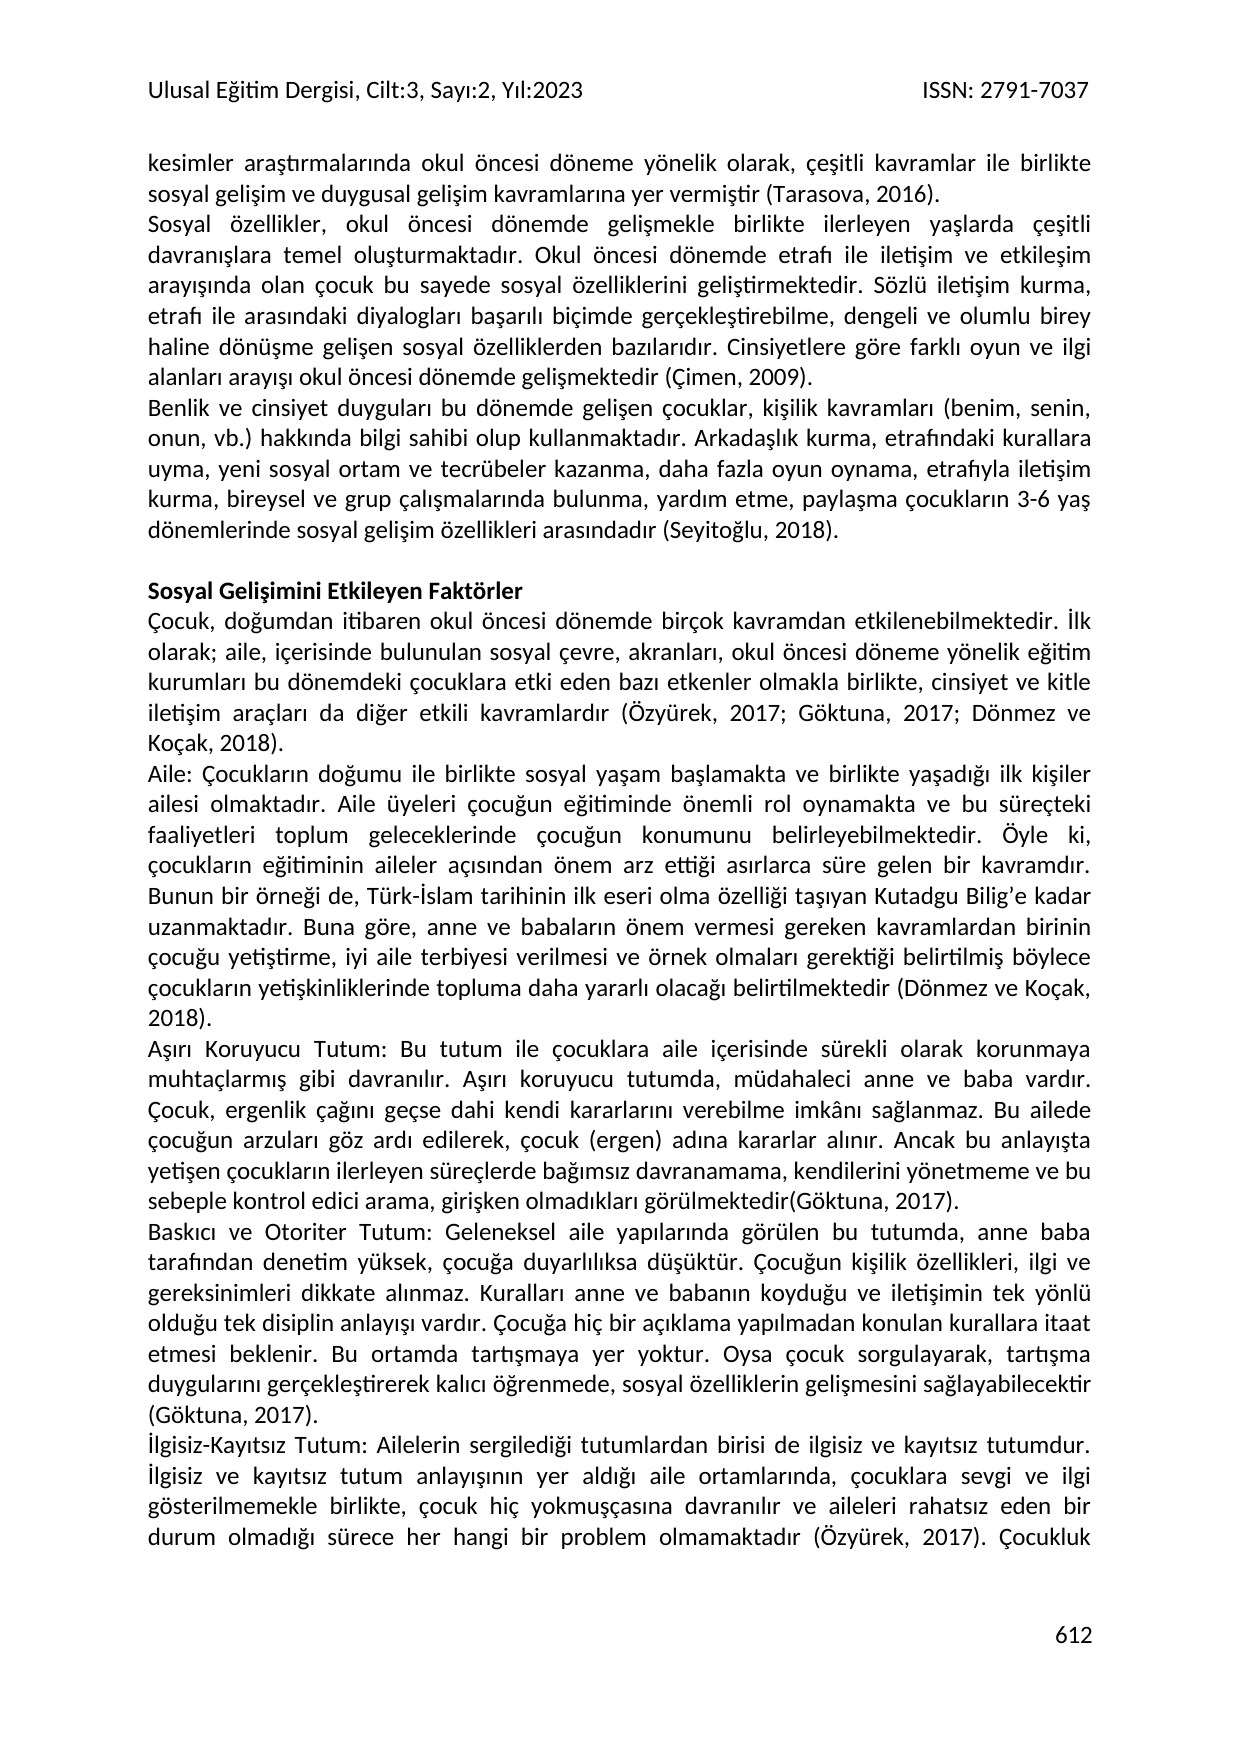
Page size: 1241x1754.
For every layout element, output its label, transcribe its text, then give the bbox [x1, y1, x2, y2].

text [148, 1429, 1093, 1552]
text Baskıcı ve Otoriter Tutum: Geleneksel aile yapılarında görülen bu tutumda, anne baba tarafından denetim yüksek, çocuğa duyarlılıksa düşüktür. Çocuğun kişilik özellikleri, ilgi ve gereksinimleri dikkate alınmaz. Kuralları anne ve babanın koyduğu ve iletişimin tek yönlü olduğu tek disiplin anlayışı vardır. Çocuğa hiç bir açıklama yapılmadan konulan kurallara itaat etmesi beklenir. Bu ortamda tartışmaya yer yoktur. Oysa çocuk sorgulayarak, tartışma duygularını gerçekleştirerek kalıcı öğrenmede, sosyal özelliklerin gelişmesini sağlayabilecektir (Göktuna, 2017). [148, 1216, 1093, 1429]
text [148, 148, 1093, 209]
text Benlik ve cinsiyet duyguları bu dönemde gelişen çocuklar, kişilik kavramları (benim, senin, onun, vb.) hakkında bilgi sahibi olup kullanmaktadır. Arkadaşlık kurma, etrafındaki kurallara uyma, yeni sosyal ortam ve tecrübeler kazanma, daha fazla oyun oynama, etrafıyla iletişim kurma, bireysel ve grup çalışmalarında bulunma, yardım etme, paylaşma çocukların 3-6 yaş dönemlerinde sosyal gelişim özellikleri arasındadır (Seyitoğlu, 2018). [148, 392, 1093, 544]
text Sosyal özellikler, okul öncesi dönemde gelişmekle birlikte ilerleyen yaşlarda çeşitli davranışlara temel oluşturmaktadır. Okul öncesi dönemde etrafı ile iletişim ve etkileşim arayışında olan çocuk bu sayede sosyal özelliklerini geliştirmektedir. Sözlü iletişim kurma, etrafı ile arasındaki diyalogları başarılı biçimde gerçekleştirebilme, dengeli ve olumlu birey haline dönüşme gelişen sosyal özelliklerden bazılarıdır. Cinsiyetlere göre farklı oyun ve ilgi alanları arayışı okul öncesi dönemde gelişmektedir (Çimen, 2009). [148, 209, 1093, 392]
text Aile: Çocukların doğumu ile birlikte sosyal yaşam başlamakta ve birlikte yaşadığı ilk kişiler ailesi olmaktadır. Aile üyeleri çocuğun eğitiminde önemli rol oynamakta ve bu süreçteki faaliyetleri toplum geleceklerinde çocuğun konumunu belirleyebilmektedir. Öyle ki, çocukların eğitiminin aileler açısından önem arz ettiği asırlarca süre gelen bir kavramdır. Bunun bir örneği de, Türk-İslam tarihinin ilk eseri olma özelliği taşıyan Kutadgu Bilig’e kadar uzanmaktadır. Buna göre, anne ve babaların önem vermesi gereken kavramlardan birinin çocuğu yetiştirme, iyi aile terbiyesi verilmesi ve örnek olmaları gerektiği belirtilmiş böylece çocukların yetişkinliklerinde topluma daha yararlı olacağı belirtilmektedir (Dönmez ve Koçak, 2018). [148, 758, 1093, 1033]
text Aşırı Koruyucu Tutum: Bu tutum ile çocuklara aile içerisinde sürekli olarak korunmaya muhtaçlarmış gibi davranılır. Aşırı koruyucu tutumda, müdahaleci anne ve baba vardır. Çocuk, ergenlik çağını geçse dahi kendi kararlarını verebilme imkânı sağlanmaz. Bu ailede çocuğun arzuları göz ardı edilerek, çocuk (ergen) adına kararlar alınır. Ancak bu anlayışta yetişen çocukların ilerleyen süreçlerde bağımsız davranamama, kendilerini yönetmeme ve bu sebeple kontrol edici arama, girişken olmadıkları görülmektedir(Göktuna, 2017). [148, 1033, 1093, 1216]
text Sosyal Gelişimini Etkileyen Faktörler [148, 575, 1093, 605]
text Çocuk, doğumdan itibaren okul öncesi dönemde birçok kavramdan etkilenebilmektedir. İlk olarak; aile, içerisinde bulunulan sosyal çevre, akranları, okul öncesi döneme yönelik eğitim kurumları bu dönemdeki çocuklara etki eden bazı etkenler olmakla birlikte, cinsiyet ve kitle iletişim araçları da diğer etkili kavramlardır (Özyürek, 2017; Göktuna, 2017; Dönmez ve Koçak, 2018). [148, 605, 1093, 758]
